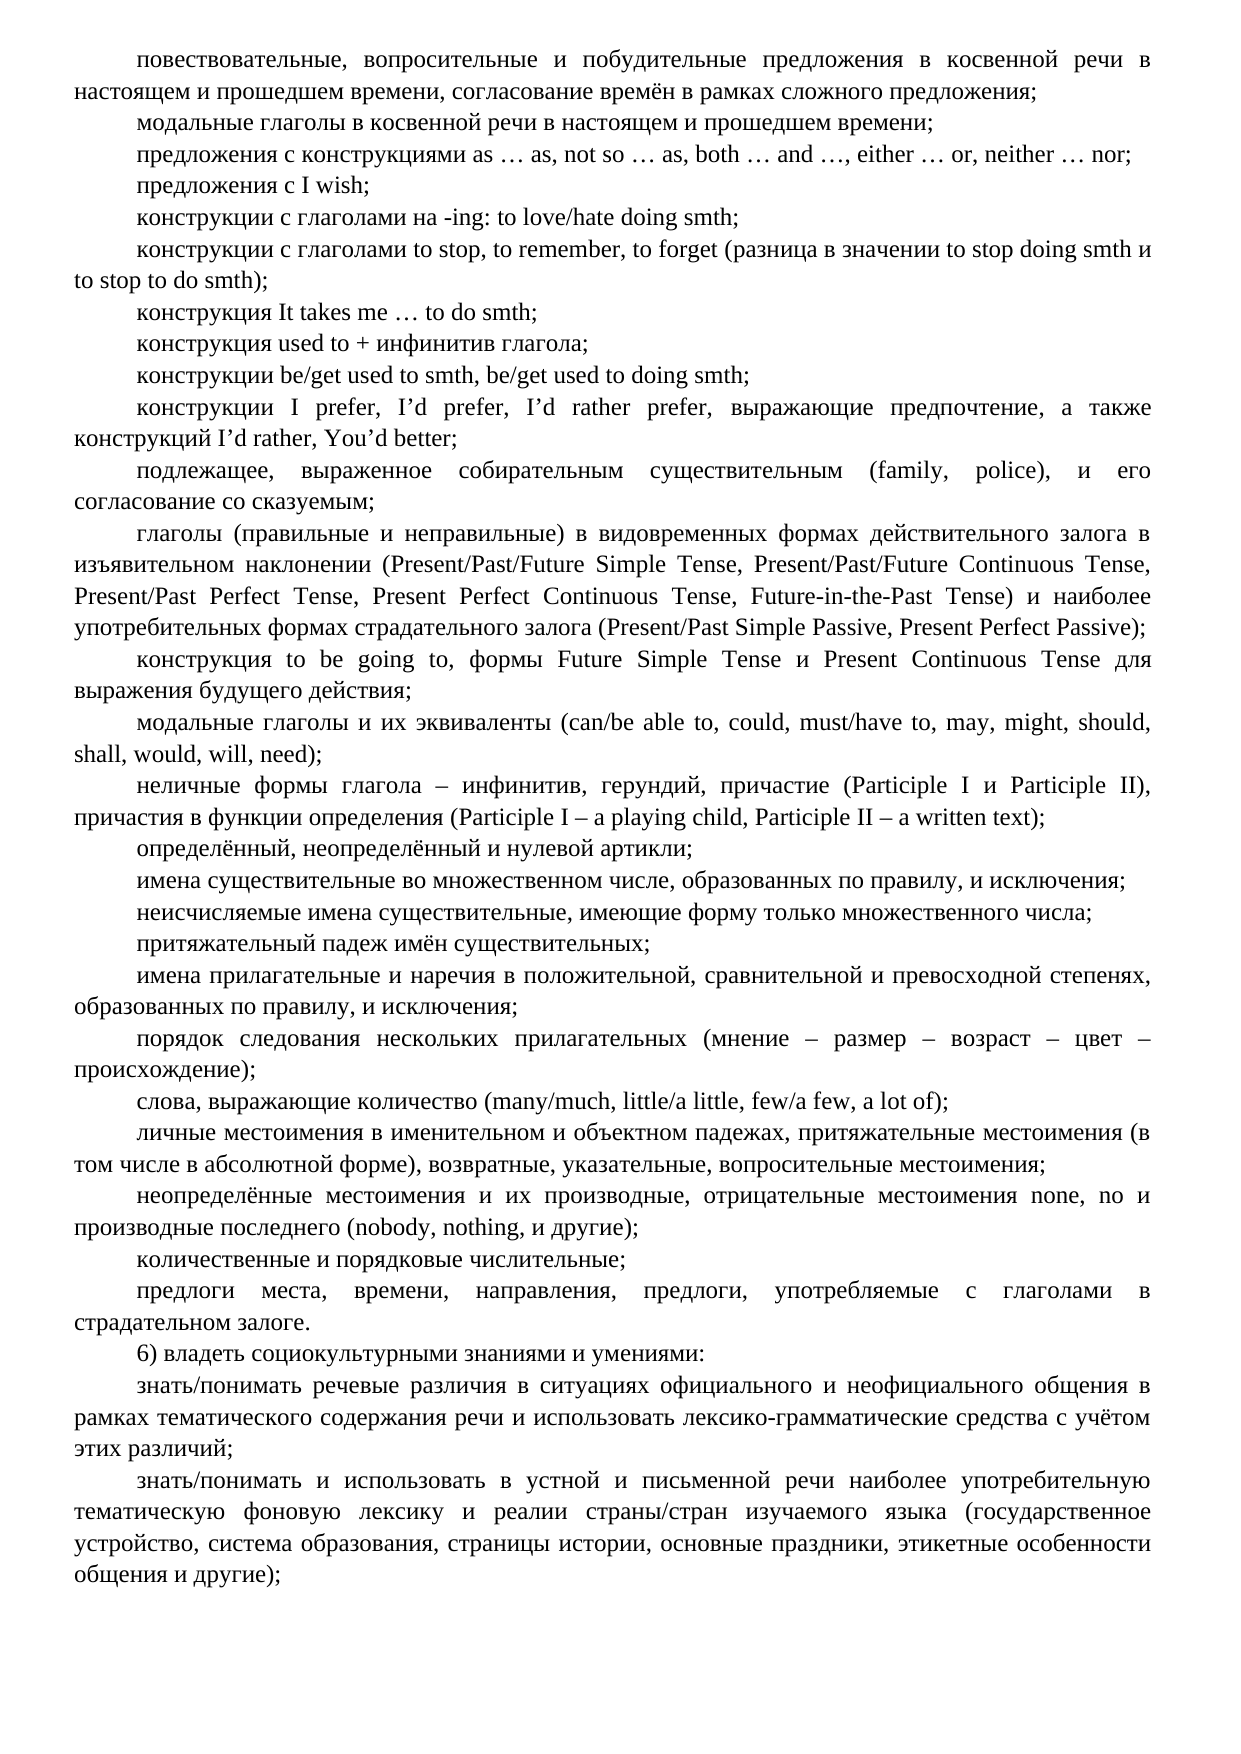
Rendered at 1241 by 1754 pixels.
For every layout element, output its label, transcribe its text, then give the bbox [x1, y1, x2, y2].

text 6) владеть социокультурными знаниями и умениями: [74, 1338, 1152, 1367]
text предложения с конструкциями as … as, not so … as, both … and …, either … or, neither … nor; [74, 139, 1152, 168]
text конструкция It takes me … to do smth; [74, 297, 1152, 326]
text знать/понимать и использовать в устной и письменной речи наиболее употребительную тематическую фоновую лексику и реалии страны/стран изучаемого языка (государственное устройство, система образования, страницы истории, основные праздники, этикетные особенности общения и другие); [74, 1465, 1152, 1588]
text предложения с I wish; [74, 171, 1152, 199]
text конструкции с глаголами на -ing: to love/hate doing smth; [74, 202, 1152, 231]
text неисчисляемые имена существительные, имеющие форму только множественного числа; [74, 897, 1152, 925]
text неличные формы глагола – инфинитив, герундий, причастие (Participle I и Participle II), причастия в функции определения (Participle I – a playing child, Participle II – a written text); [74, 770, 1152, 831]
text порядок следования нескольких прилагательных (мнение – размер – возраст – цвет – происхождение); [74, 1023, 1152, 1083]
text конструкции be/get used to smth, be/get used to doing smth; [74, 360, 1152, 389]
text модальные глаголы в косвенной речи в настоящем и прошедшем времени; [74, 107, 1152, 136]
text личные местоимения в именительном и объектном падежах, притяжательные местоимения (в том числе в абсолютной форме), возвратные, указательные, вопросительные местоимения; [74, 1117, 1152, 1178]
text слова, выражающие количество (many/much, little/a little, few/a few, a lot of); [74, 1086, 1152, 1115]
text конструкция to be going to, формы Future Simple Tense и Present Continuous Tense для выражения будущего действия; [74, 644, 1152, 704]
text модальные глаголы и их эквиваленты (can/be able to, could, must/have to, may, might, should, shall, would, will, need); [74, 707, 1152, 767]
text конструкции c глаголами to stop, to remember, to forget (разница в значении to stop doing smth и to stop to do smth); [74, 234, 1152, 294]
text количественные и порядковые числительные; [74, 1244, 1152, 1272]
text конструкция used to + инфинитив глагола; [74, 328, 1152, 357]
text притяжательный падеж имён существительных; [74, 928, 1152, 957]
text глаголы (правильные и неправильные) в видовременных формах действительного залога в изъявительном наклонении (Present/Past/Future Simple Tense, Present/Past/Future Continuous Tense, Present/Past Perfect Tense, Present Perfect Continuous Tense, Future-in-the-Past Tense) и наиболее употребительных формах страдательного залога (Present/Past Simple Passive, Present Perfect Passive); [74, 518, 1152, 641]
text имена существительные во множественном числе, образованных по правилу, и исключения; [74, 865, 1152, 894]
text знать/понимать речевые различия в ситуациях официального и неофициального общения в рамках тематического содержания речи и использовать лексико-грамматические средства с учётом этих различий; [74, 1370, 1152, 1462]
text конструкции I prefer, I’d prefer, I’d rather prefer, выражающие предпочтение, а также конструкций I’d rather, You’d better; [74, 392, 1152, 452]
text определённый, неопределённый и нулевой артикли; [74, 833, 1152, 862]
text неопределённые местоимения и их производные, отрицательные местоимения none, no и производные последнего (nobody, nothing, и другие); [74, 1181, 1152, 1241]
text предлоги места, времени, направления, предлоги, употребляемые с глаголами в страдательном залоге. [74, 1275, 1152, 1336]
text имена прилагательные и наречия в положительной, сравнительной и превосходной степенях, образованных по правилу, и исключения; [74, 960, 1152, 1020]
text подлежащее, выраженное собирательным существительным (family, police), и его согласование со сказуемым; [74, 455, 1152, 515]
text повествовательные, вопросительные и побудительные предложения в косвенной речи в настоящем и прошедшем времени, согласование времён в рамках сложного предложения; [74, 44, 1152, 105]
